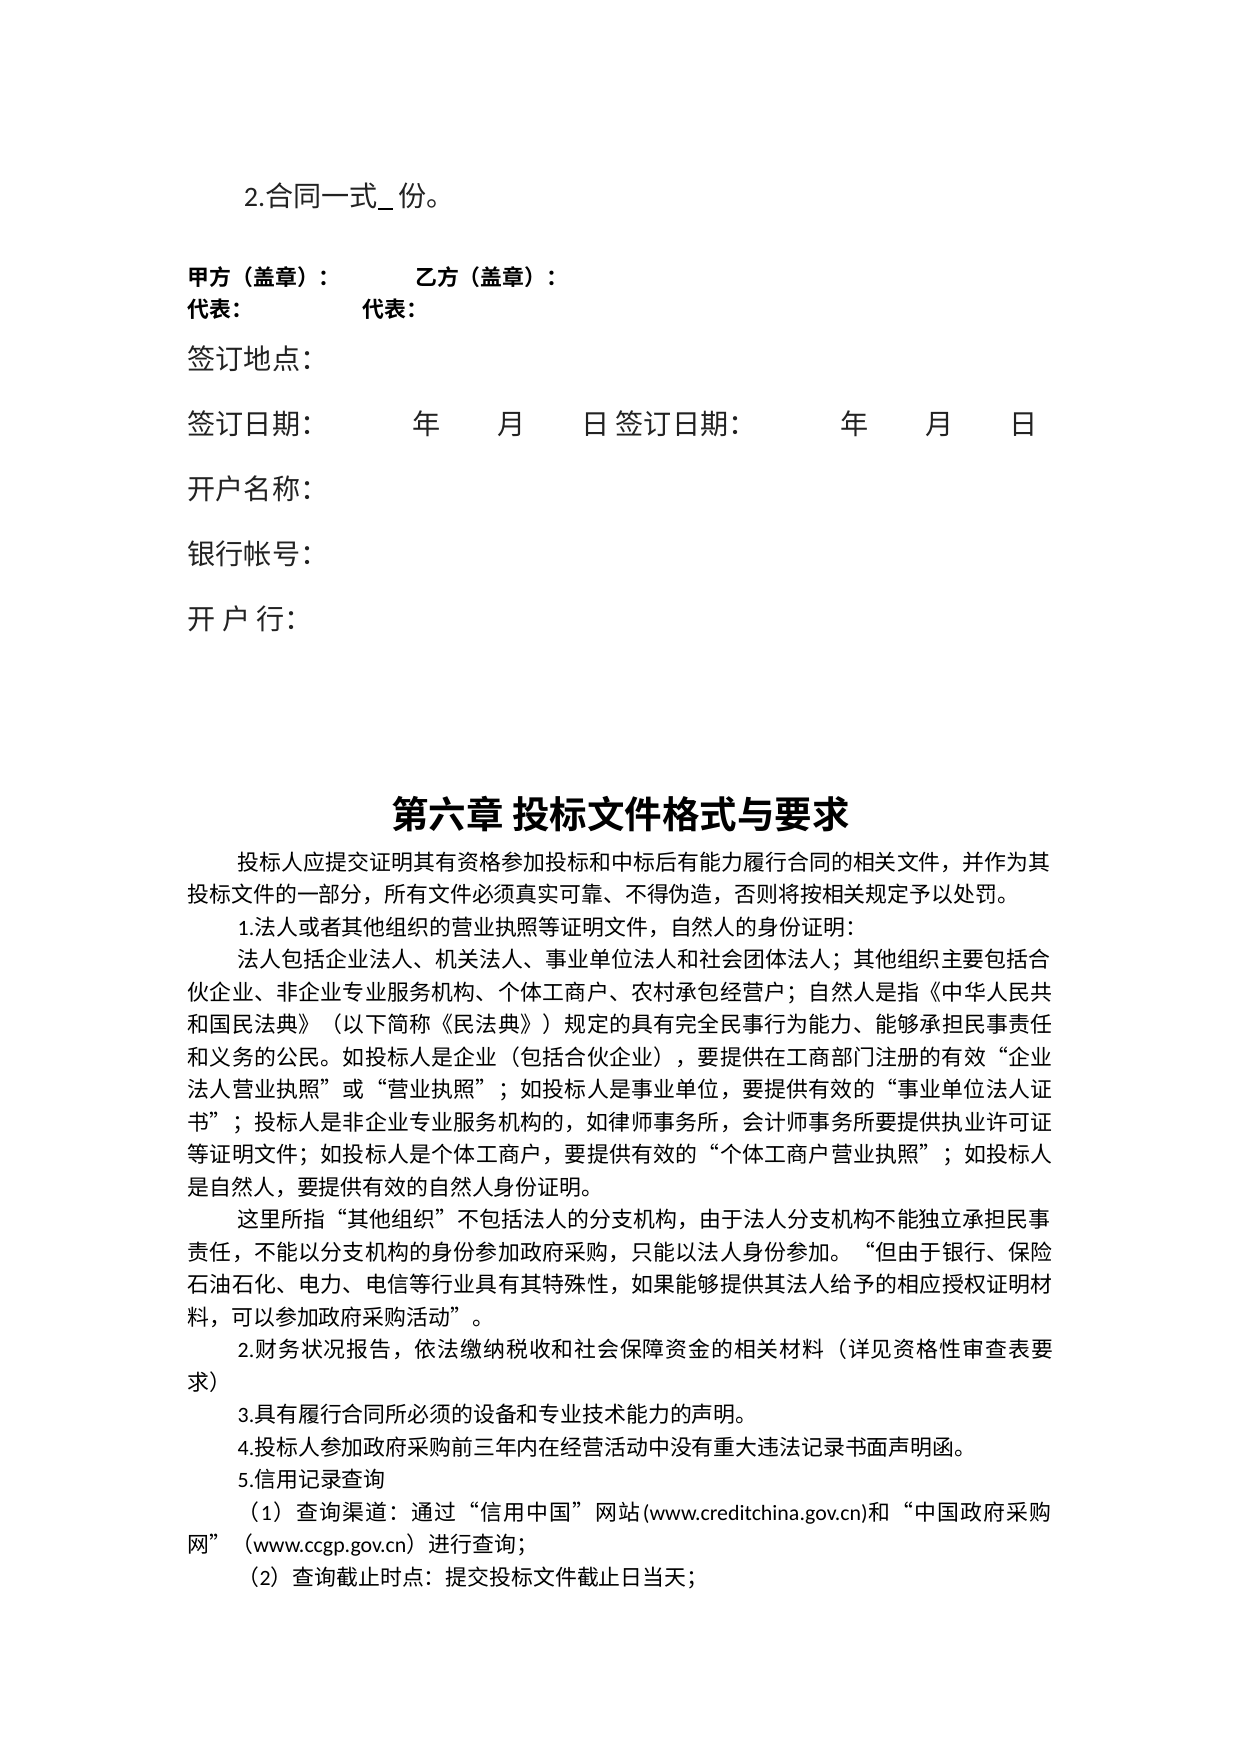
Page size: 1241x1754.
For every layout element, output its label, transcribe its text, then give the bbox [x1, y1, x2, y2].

text 3.具有履行合同所必须的设备和专业技术能力的声明。 [187, 1397, 1053, 1429]
text 开 户 行： [187, 584, 1053, 649]
text 签订地点： [187, 324, 1053, 389]
text 第六章 投标文件格式与要求 [187, 779, 1053, 844]
text 2.财务状况报告，依法缴纳税收和社会保障资金的相关材料（详见资格性审查表要求） [187, 1332, 1053, 1397]
text （1）查询渠道：通过“信用中国”网站(www.creditchina.gov.cn)和“中国政府采购网”（www.ccgp.gov.cn）进行查询； [187, 1494, 1053, 1559]
text 银行帐号： [187, 519, 1053, 584]
text 代表： 代表： [187, 292, 1053, 324]
text （2）查询截止时点：提交投标文件截止日当天； [187, 1559, 1053, 1592]
text 1.法人或者其他组织的营业执照等证明文件，自然人的身份证明： [187, 909, 1053, 942]
text 开户名称： [187, 454, 1053, 519]
text 5.信用记录查询 [187, 1462, 1053, 1494]
text 投标人应提交证明其有资格参加投标和中标后有能力履行合同的相关文件，并作为其投标文件的一部分，所有文件必须真实可靠、不得伪造，否则将按相关规定予以处罚。 [187, 844, 1053, 909]
text 签订日期： 年 月 日 签订日期： 年 月 日 [187, 389, 1053, 454]
text 2.合同一式 份。 [187, 162, 1053, 227]
text 4.投标人参加政府采购前三年内在经营活动中没有重大违法记录书面声明函。 [187, 1429, 1053, 1462]
text 法人包括企业法人、机关法人、事业单位法人和社会团体法人；其他组织主要包括合伙企业、非企业专业服务机构、个体工商户、农村承包经营户；自然人是指《中华人民共和国民法典》（以下简称《民法典》）规定的具有完全民事行为能力、能够承担民事责任和义务的公民。如投标人是企业（包括合伙企业），要提供在工商部门注册的有效“企业法人营业执照”或“营业执照”；如投标人是事业单位，要提供有效的“事业单位法人证书”；投标人是非企业专业服务机构的，如律师事务所，会计师事务所要提供执业许可证等证明文件；如投标人是个体工商户，要提供有效的“个体工商户营业执照”；如投标人是自然人，要提供有效的自然人身份证明。 [187, 942, 1053, 1202]
text 这里所指“其他组织”不包括法人的分支机构，由于法人分支机构不能独立承担民事责任，不能以分支机构的身份参加政府采购，只能以法人身份参加。“但由于银行、保险、石油石化、电力、电信等行业具有其特殊性，如果能够提供其法人给予的相应授权证明材料，可以参加政府采购活动”。 [187, 1202, 1053, 1332]
text 甲方（盖章）： 乙方（盖章）： [187, 259, 1053, 292]
